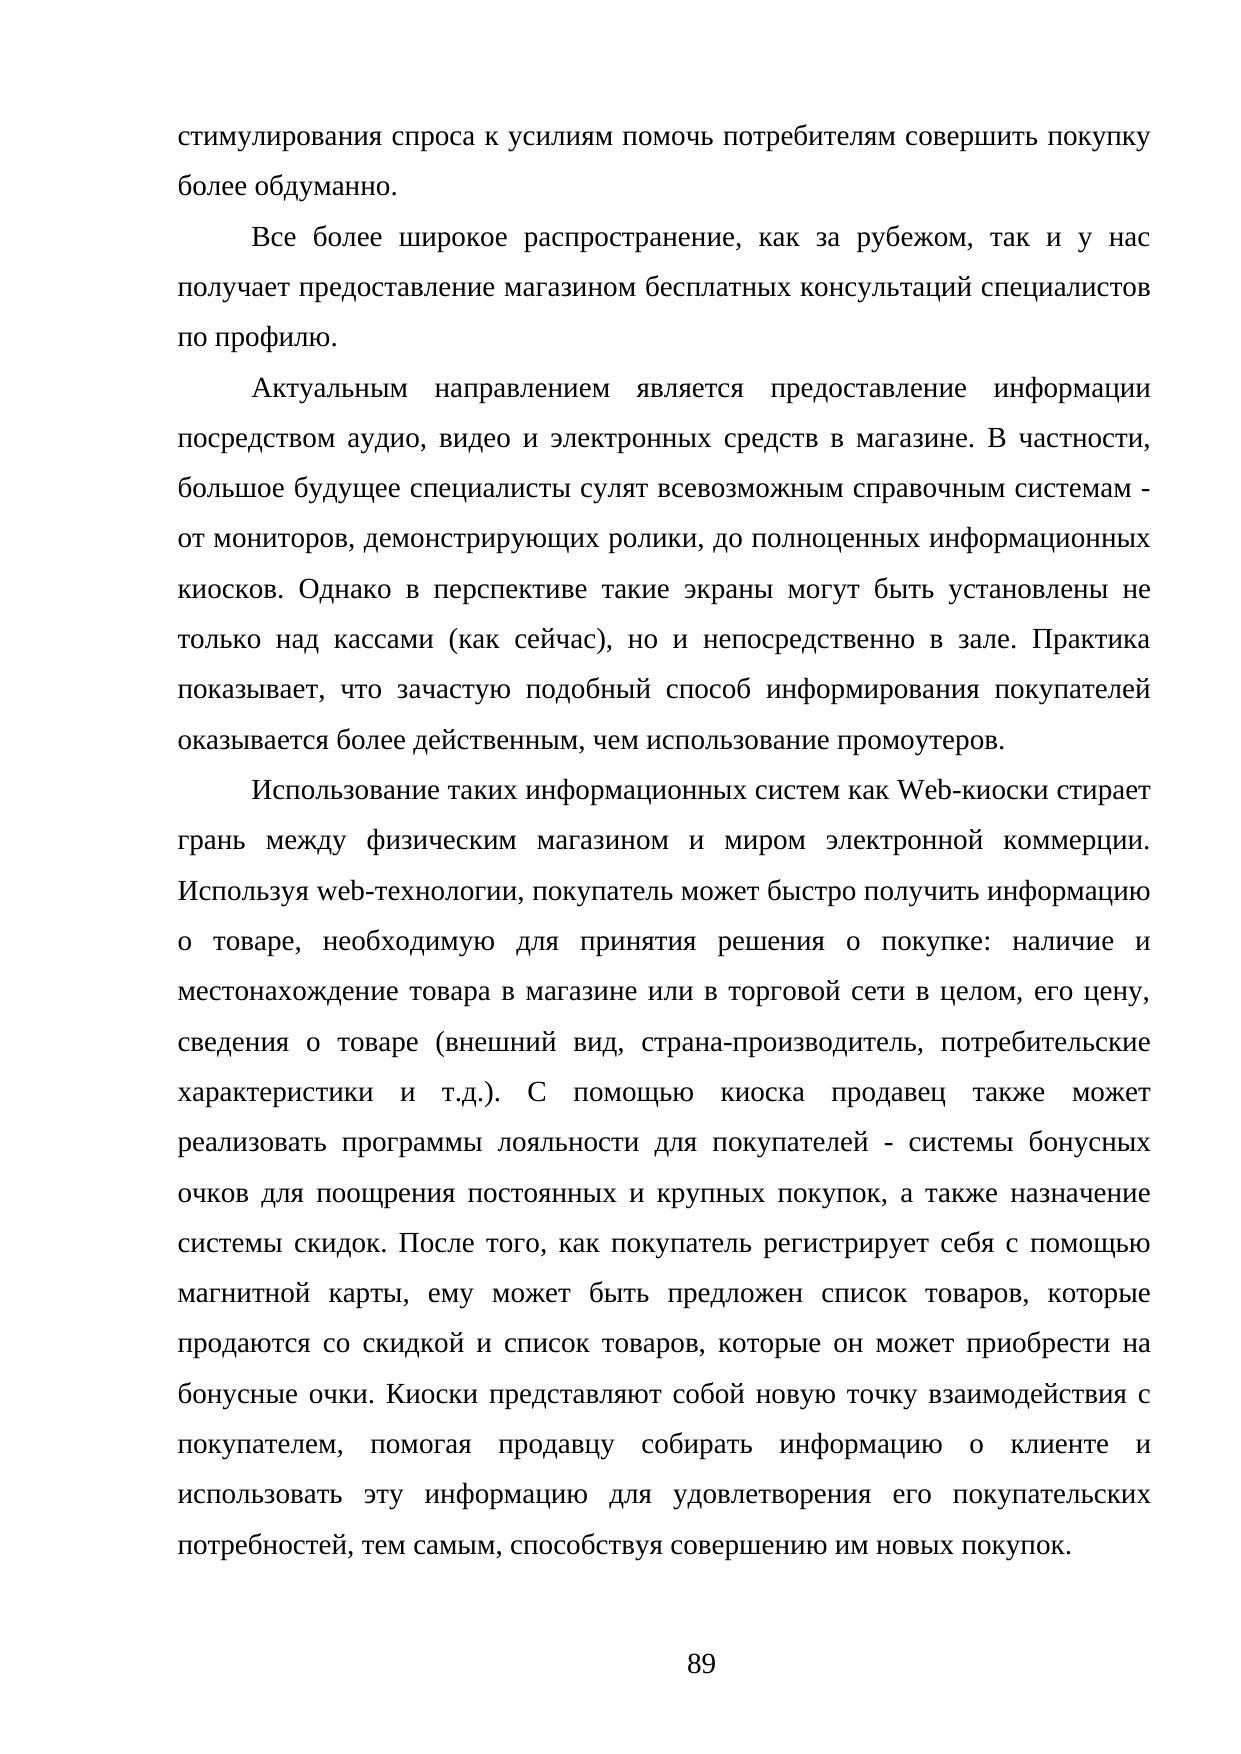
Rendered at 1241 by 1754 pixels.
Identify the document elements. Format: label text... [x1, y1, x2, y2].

text Актуальным направлением является предоставление информации посредством аудио, видео и электронных средств в магазине. В частности, большое будущее специалисты сулят всевозможным справочным системам - от мониторов, демонстрирующих ролики, до полноценных информационных киосков. Однако в перспективе такие экраны могут быть установлены не только над кассами (как сейчас), но и непосредственно в зале. Практика показывает, что зачастую подобный способ информирования покупателей оказывается более действенным, чем использование промоутеров. [177, 370, 1152, 755]
text Использование таких информационных систем как Web-киоски стирает грань между физическим магазином и миром электронной коммерции. Используя web-технологии, покупатель может быстро получить информацию о товаре, необходимую для принятия решения о покупке: наличие и местонахождение товара в магазине или в торговой сети в целом, его цену, сведения о товаре (внешний вид, страна-производитель, потребительские характеристики и т.д.). С помощью киоска продавец также может реализовать программы лояльности для покупателей - системы бонусных очков для поощрения постоянных и крупных покупок, а также назначение системы скидок. После того, как покупатель регистрирует себя с помощью магнитной карты, ему может быть предложен список товаров, которые продаются со скидкой и список товаров, которые он может приобрести на бонусные очки. Киоски представляют собой новую точку взаимодействия с покупателем, помогая продавцу собирать информацию о клиенте и использовать эту информацию для удовлетворения его покупательских потребностей, тем самым, способствуя совершению им новых покупок. [177, 772, 1152, 1560]
text Все более широкое распространение, как за рубежом, так и у нас получает предоставление магазином бесплатных консультаций специалистов по профилю. [177, 219, 1152, 353]
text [177, 118, 1152, 202]
